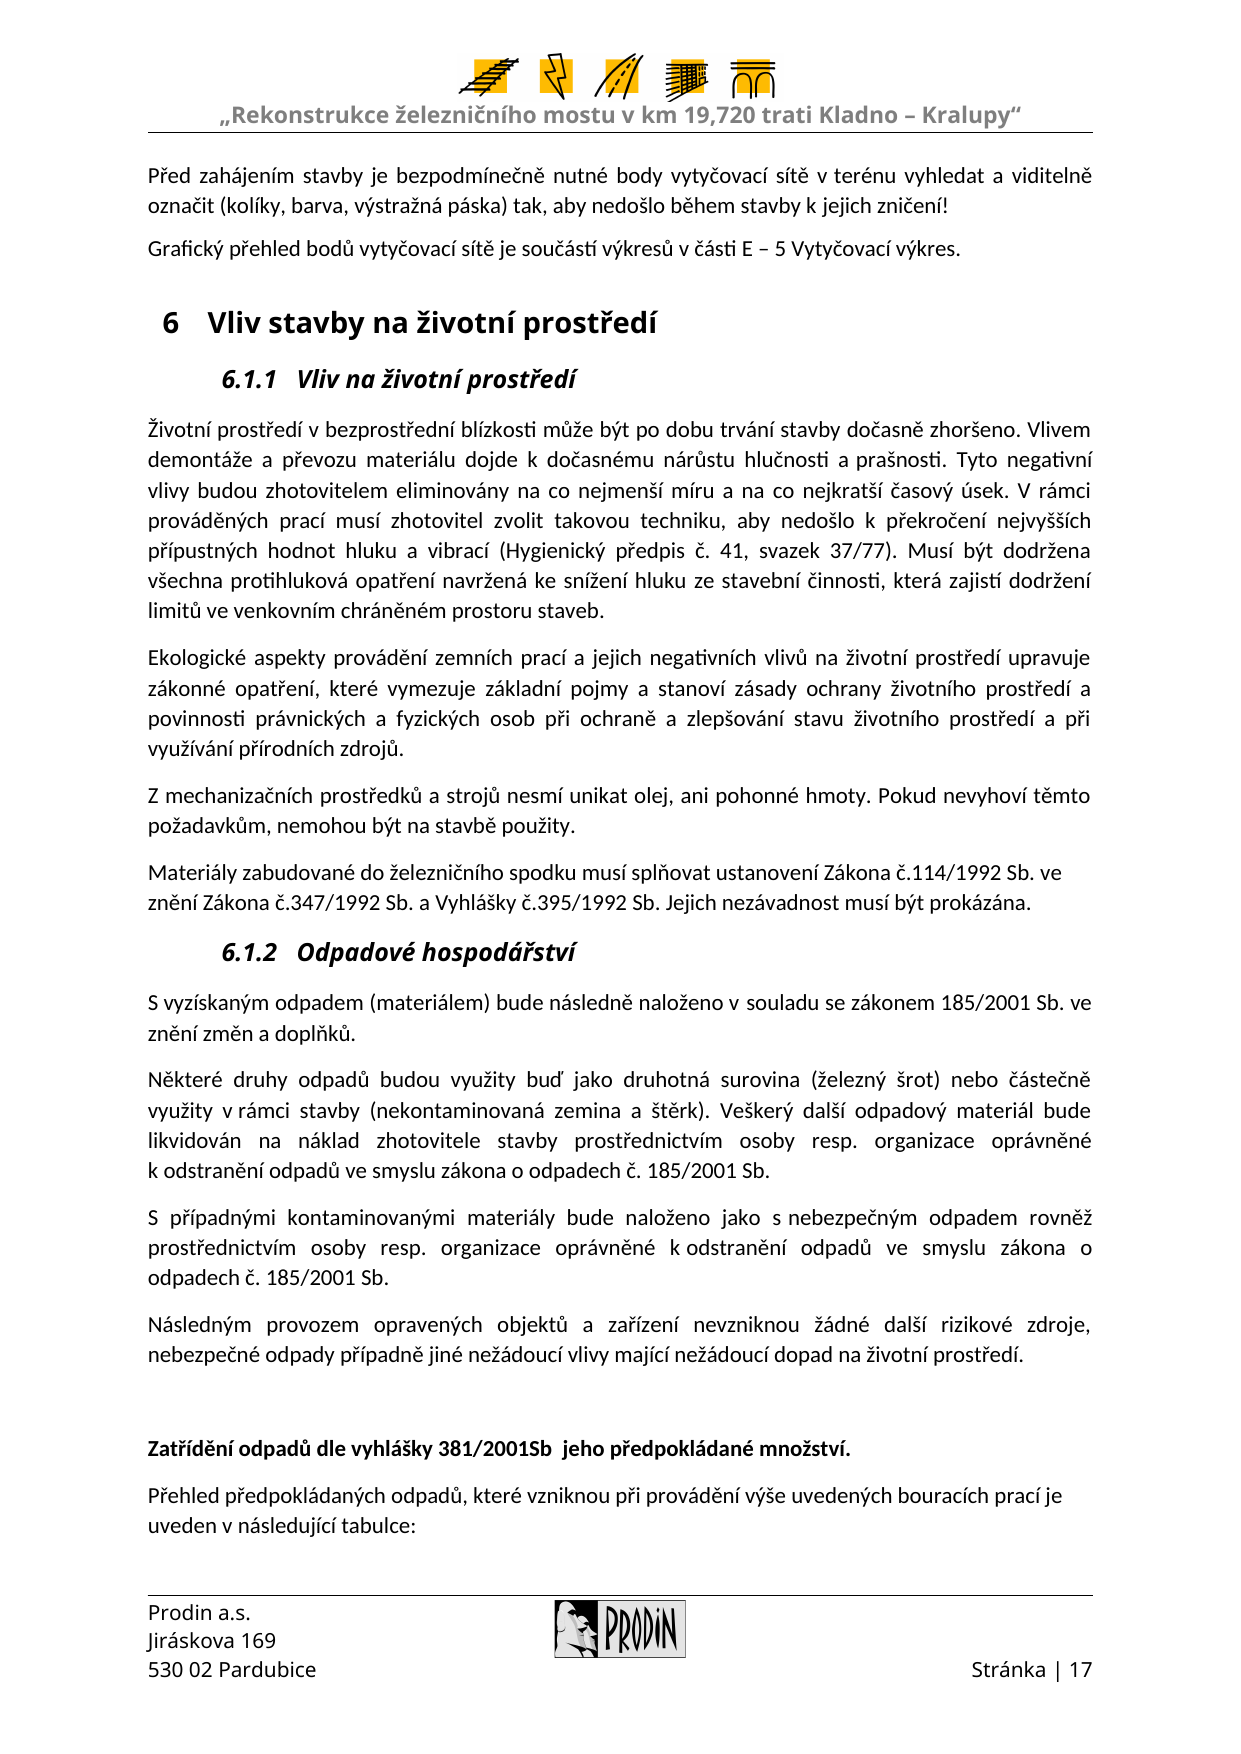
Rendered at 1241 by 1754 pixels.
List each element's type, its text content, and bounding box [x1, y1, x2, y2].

subtitle Vliv stavby na životní prostředí [162, 302, 1093, 342]
text Zatřídění odpadů dle vyhlášky 381/2001Sb jeho předpokládané množství. [148, 1434, 1093, 1462]
picture [456, 53, 784, 102]
subtitle Vliv na životní prostředí [221, 362, 1093, 396]
text Z mechanizačních prostředků a strojů nesmí unikat olej, ani pohonné hmoty. Pokud nevyhoví těmto požadavkům, nemohou být na stavbě použity. [148, 781, 1093, 839]
text Ekologické aspekty provádění zemních prací a jejich negativních vlivů na životní prostředí upravuje zákonné opatření, které vymezuje základní pojmy a stanoví zásady ochrany životního prostředí a povinnosti právnických a fyzických osob při ochraně a zlepšování stavu životního prostředí a při využívání přírodních zdrojů. [148, 643, 1093, 762]
text S vyzískaným odpadem (materiálem) bude následně naloženo v souladu se zákonem 185/2001 Sb. ve znění změn a doplňků. [148, 988, 1093, 1047]
text Přehled předpokládaných odpadů, které vzniknou při provádění výše uvedených bouracích prací je uveden v následující tabulce: [148, 1481, 1093, 1539]
text Grafický přehled bodů vytyčovací sítě je součástí výkresů v části E – 5 Vytyčovací výkres. [148, 234, 1093, 262]
text Některé druhy odpadů budou využity buď jako druhotná surovina (železný šrot) nebo částečně využity v rámci stavby (nekontaminovaná zemina a štěrk). Veškerý další odpadový materiál bude likvidován na náklad zhotovitele stavby prostřednictvím osoby resp. organizace oprávněné k odstranění odpadů ve smyslu zákona o odpadech č. 185/2001 Sb. [148, 1066, 1093, 1184]
text Životní prostředí v bezprostřední blízkosti může být po dobu trvání stavby dočasně zhoršeno. Vlivem demontáže a převozu materiálu dojde k dočasnému nárůstu hlučnosti a prašnosti. Tyto negativní vlivy budou zhotovitelem eliminovány na co nejmenší míru a na co nejkratší časový úsek. V rámci prováděných prací musí zhotovitel zvolit takovou techniku, aby nedošlo k překročení nejvyšších přípustných hodnot hluku a vibrací (Hygienický předpis č. 41, svazek 37/77). Musí být dodržena všechna protihluková opatření navržená ke snížení hluku ze stavební činnosti, která zajistí dodržení limitů ve venkovním chráněném prostoru staveb. [148, 415, 1093, 624]
picture [554, 1600, 686, 1658]
text Materiály zabudované do železničního spodku musí splňovat ustanovení Zákona č.114/1992 Sb. ve znění Zákona č.347/1992 Sb. a Vyhlášky č.395/1992 Sb. Jejich nezávadnost musí být prokázána. [148, 858, 1093, 916]
text Následným provozem opravených objektů a zařízení nevzniknou žádné další rizikové zdroje, nebezpečné odpady případně jiné nežádoucí vlivy mající nežádoucí dopad na životní prostředí. [148, 1310, 1093, 1368]
subtitle Odpadové hospodářství [221, 935, 1093, 969]
text S případnými kontaminovanými materiály bude naloženo jako s nebezpečným odpadem rovněž prostřednictvím osoby resp. organizace oprávněné k odstranění odpadů ve smyslu zákona o odpadech č. 185/2001 Sb. [148, 1203, 1093, 1291]
text Před zahájením stavby je bezpodmínečně nutné body vytyčovací sítě v terénu vyhledat a viditelně označit (kolíky, barva, výstražná páska) tak, aby nedošlo během stavby k jejich zničení! [148, 161, 1093, 219]
